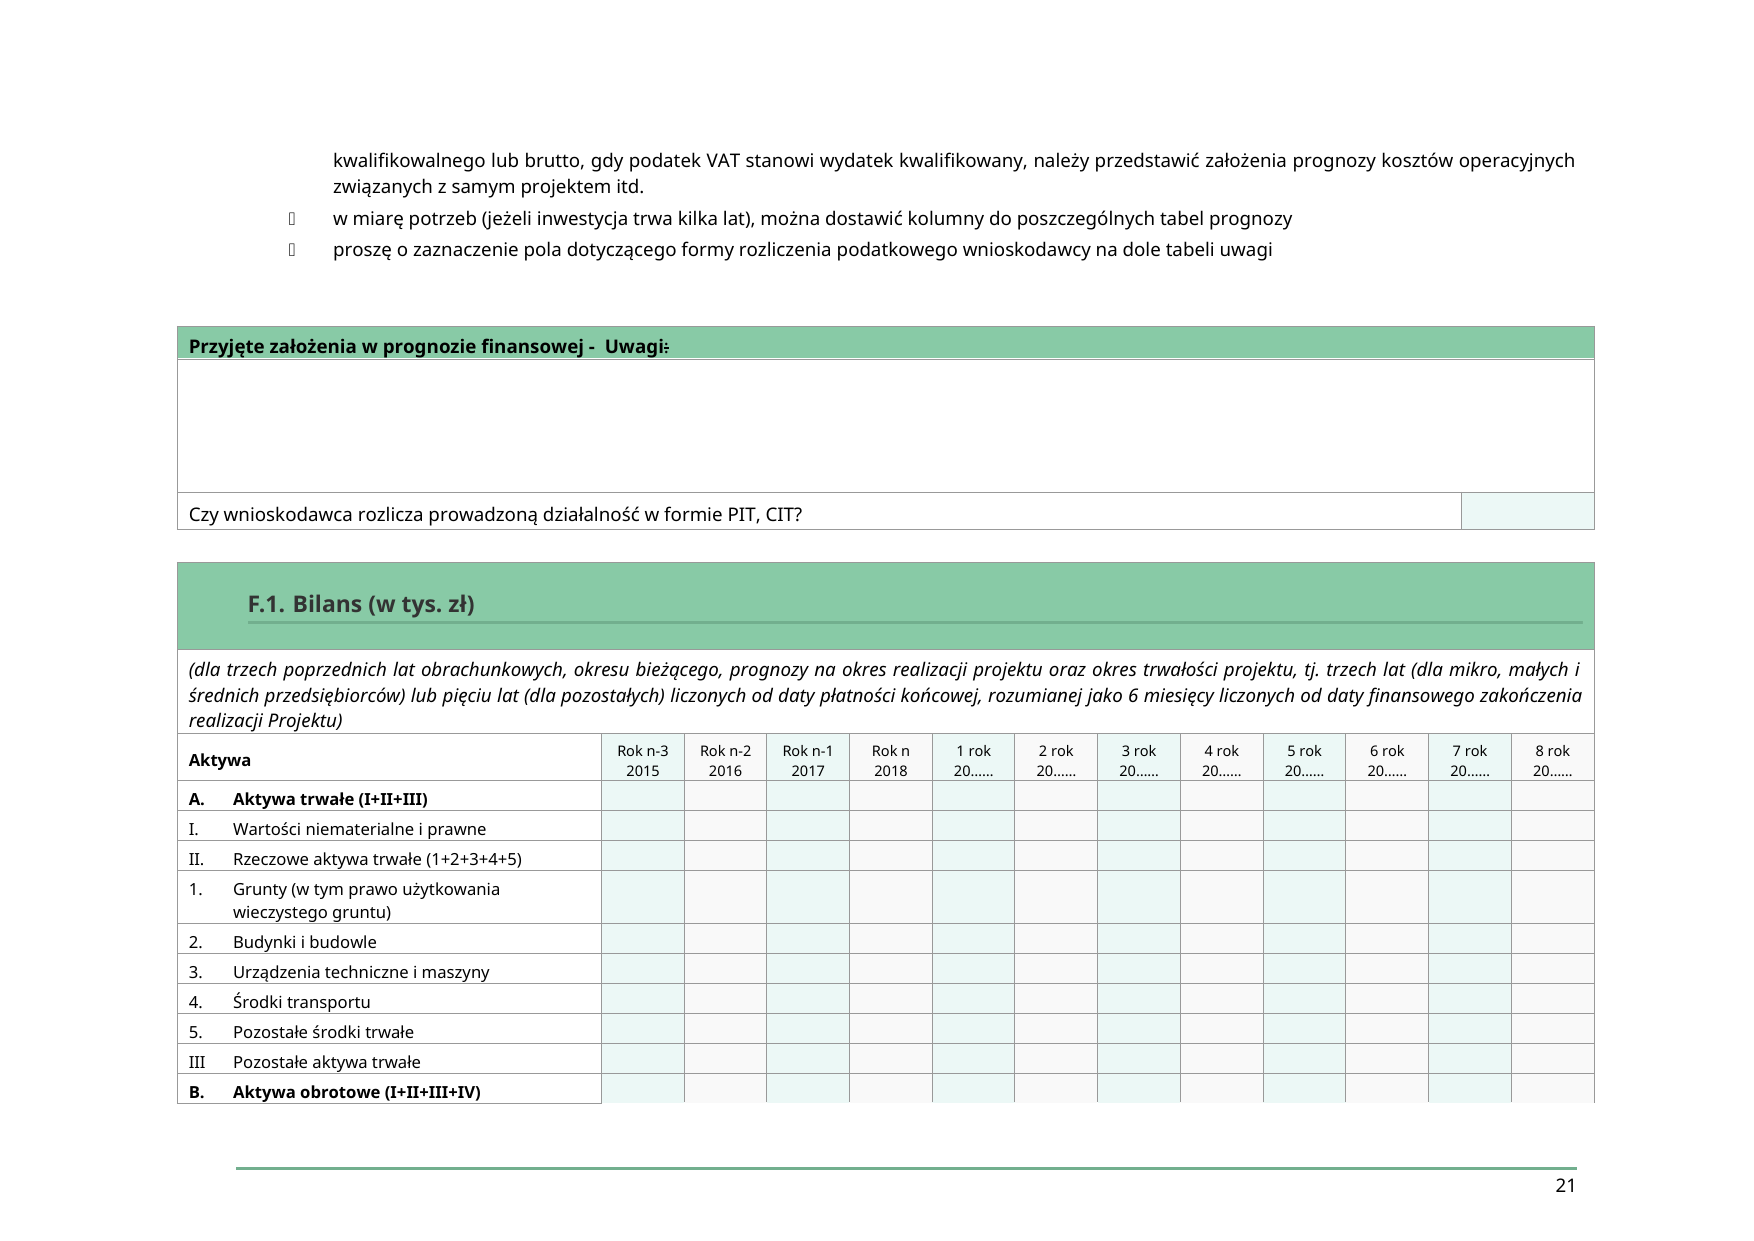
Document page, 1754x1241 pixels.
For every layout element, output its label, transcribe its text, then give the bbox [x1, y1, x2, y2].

table_cell [1181, 924, 1263, 953]
table_cell [685, 1044, 766, 1073]
table_cell [1098, 924, 1180, 953]
table_cell I. Wartości niematerialne i prawne [178, 811, 601, 840]
table_cell [1015, 984, 1097, 1013]
table_cell [1181, 1044, 1263, 1073]
table_cell [1098, 984, 1180, 1013]
table_cell [685, 841, 766, 870]
table_cell [850, 811, 932, 840]
table_cell [1181, 841, 1263, 870]
table_cell 8 rok 20…… [1512, 734, 1594, 780]
table_cell [1346, 1074, 1428, 1103]
table_cell [1098, 781, 1180, 810]
table_cell [850, 924, 932, 953]
table_cell [602, 811, 684, 840]
table_cell [932, 1074, 1015, 1103]
table_cell [767, 1044, 849, 1073]
table_cell [1429, 984, 1511, 1013]
table_cell [933, 924, 1014, 953]
table_cell 2 rok 20…… [1015, 734, 1097, 780]
table_cell [1181, 781, 1263, 810]
table_cell 6 rok 20…… [1346, 734, 1428, 780]
table_cell [1015, 1074, 1097, 1103]
table_cell [1429, 1044, 1511, 1073]
table_cell [1181, 811, 1263, 840]
table_cell [1264, 1014, 1345, 1043]
table_cell [1098, 1074, 1180, 1103]
table_cell [1015, 871, 1097, 923]
table_cell [1346, 781, 1428, 810]
table_cell Rok n-3 2015 [602, 734, 684, 780]
table_cell [1015, 1014, 1097, 1043]
table_cell [1512, 924, 1594, 953]
table_cell [933, 1014, 1014, 1043]
table_cell [685, 811, 766, 840]
table_cell [933, 811, 1014, 840]
table_cell [602, 924, 684, 953]
table_cell [685, 781, 766, 810]
table_cell [1346, 1014, 1428, 1043]
table_cell [684, 1074, 767, 1103]
table_cell [685, 984, 766, 1013]
table_cell II. Rzeczowe aktywa trwałe (1+2+3+4+5) [178, 841, 601, 870]
table_cell [1429, 781, 1511, 810]
table_cell [1346, 924, 1428, 953]
table_cell [1015, 954, 1097, 983]
table_cell [1098, 841, 1180, 870]
table_cell 3 rok 20…… [1098, 734, 1180, 780]
table_cell [1098, 954, 1180, 983]
table_cell 1 rok 20…… [933, 734, 1014, 780]
list proszę o zaznaczenie pola dotyczącego formy rozliczenia podatkowego wnioskodawcy na dole tabeli uwagi [288, 237, 1577, 262]
table_cell [602, 871, 684, 923]
table_cell (dla trzech poprzednich lat obrachunkowych, okresu bieżącego, prognozy na okres realizacji projektu oraz okres trwałości projektu, tj. trzech lat (dla mikro, małych i średnich przedsiębiorców) lub pięciu lat (dla pozostałych) liczonych od daty płatności końcowej, rozumianej jako 6 miesięcy liczonych od daty finansowego zakończenia realizacji Projektu) [178, 650, 1594, 733]
list w miarę potrzeb (jeżeli inwestycja trwa kilka lat), można dostawić kolumny do poszczególnych tabel prognozy [288, 205, 1577, 230]
table_cell [1264, 924, 1345, 953]
table_cell [1512, 1044, 1594, 1073]
table_cell [685, 1014, 766, 1043]
table_cell 2. Budynki i budowle [178, 924, 601, 953]
table_cell [1512, 984, 1594, 1013]
table_cell [602, 1074, 684, 1103]
table_cell [933, 954, 1014, 983]
table_cell [933, 781, 1014, 810]
table_cell [850, 871, 932, 923]
table_cell [1512, 781, 1594, 810]
table_cell [1264, 984, 1345, 1013]
table_cell [1015, 841, 1097, 870]
table_cell [1264, 871, 1345, 923]
table_cell [1512, 811, 1594, 840]
table_cell 4. Środki transportu [178, 984, 601, 1013]
table_cell Rok n-2 2016 [685, 734, 766, 780]
table_cell [1512, 954, 1594, 983]
table_cell [1346, 841, 1428, 870]
table_cell [1098, 811, 1180, 840]
table_cell [1181, 984, 1263, 1013]
table_cell [1180, 1074, 1263, 1103]
table_cell Aktywa [178, 734, 601, 780]
table_cell [933, 1044, 1014, 1073]
table_cell Rok n 2018 [850, 734, 932, 780]
table_cell [602, 984, 684, 1013]
table_cell [1511, 1074, 1594, 1103]
table_cell [767, 871, 849, 923]
table_cell [1264, 811, 1345, 840]
table_cell [1462, 493, 1594, 529]
table_header Bilans (w tys. zł) [178, 563, 1594, 649]
table_cell [685, 954, 766, 983]
table_cell A. Aktywa trwałe (I+II+III) [178, 781, 601, 810]
table_cell [767, 1014, 849, 1043]
table_cell [1429, 1014, 1511, 1043]
table_header Przyjęte założenia w prognozie finansowej - Uwagi: [178, 327, 1594, 358]
table_cell [1264, 954, 1345, 983]
table_cell [1015, 1044, 1097, 1073]
table_cell [850, 841, 932, 870]
table_cell [602, 841, 684, 870]
table_cell 1. Grunty (w tym prawo użytkowania wieczystego gruntu) [178, 871, 601, 923]
table_cell [1264, 1044, 1345, 1073]
table_cell [767, 811, 849, 840]
table_cell [1264, 781, 1345, 810]
table_cell [1264, 841, 1345, 870]
table_cell Rok n-1 2017 [767, 734, 849, 780]
table_cell III Pozostałe aktywa trwałe [178, 1044, 601, 1073]
table_cell [1263, 1074, 1346, 1103]
table_cell [850, 954, 932, 983]
table_cell [849, 1074, 932, 1103]
table_cell [1346, 811, 1428, 840]
table_cell [850, 1044, 932, 1073]
table_cell 3. Urządzenia techniczne i maszyny [178, 954, 601, 983]
table_cell [933, 841, 1014, 870]
table_cell [1181, 1014, 1263, 1043]
table_cell [1429, 811, 1511, 840]
table_cell [1181, 954, 1263, 983]
table_cell 4 rok 20…… [1181, 734, 1263, 780]
table_cell [685, 924, 766, 953]
table_cell 7 rok 20…… [1429, 734, 1511, 780]
table_cell [1181, 871, 1263, 923]
table_cell [1512, 1014, 1594, 1043]
table_cell [178, 360, 1594, 492]
table_cell [1429, 871, 1511, 923]
table_cell [767, 954, 849, 983]
table_cell B. Aktywa obrotowe (I+II+III+IV) [178, 1074, 601, 1103]
table_cell [1346, 984, 1428, 1013]
table_cell [1346, 954, 1428, 983]
table_cell [1015, 811, 1097, 840]
table_cell [1429, 924, 1511, 953]
table_cell Czy wnioskodawca rozlicza prowadzoną działalność w formie PIT, CIT? [178, 493, 1461, 529]
table_cell [1429, 841, 1511, 870]
table_cell [767, 984, 849, 1013]
table_cell [1512, 871, 1594, 923]
table_cell [767, 781, 849, 810]
table_cell [602, 954, 684, 983]
table_cell [602, 781, 684, 810]
table_cell [1512, 841, 1594, 870]
table_cell [850, 984, 932, 1013]
table_cell [602, 1044, 684, 1073]
table_cell [767, 924, 849, 953]
table_cell [767, 841, 849, 870]
table_cell 5. Pozostałe środki trwałe [178, 1014, 601, 1043]
table_cell [850, 781, 932, 810]
table_cell [933, 871, 1014, 923]
table_cell [850, 1014, 932, 1043]
table_cell [602, 1014, 684, 1043]
table_cell [685, 871, 766, 923]
table_cell [1346, 1044, 1428, 1073]
table_cell [933, 984, 1014, 1013]
table_cell [1015, 781, 1097, 810]
table_cell [1346, 871, 1428, 923]
table_cell [1429, 1074, 1511, 1103]
table_cell 5 rok 20…… [1264, 734, 1345, 780]
table_cell [1015, 924, 1097, 953]
table_cell [1429, 954, 1511, 983]
table_cell [1098, 1044, 1180, 1073]
table_cell [767, 1074, 849, 1103]
table_cell [1098, 871, 1180, 923]
table_cell [1098, 1014, 1180, 1043]
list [288, 148, 1577, 199]
